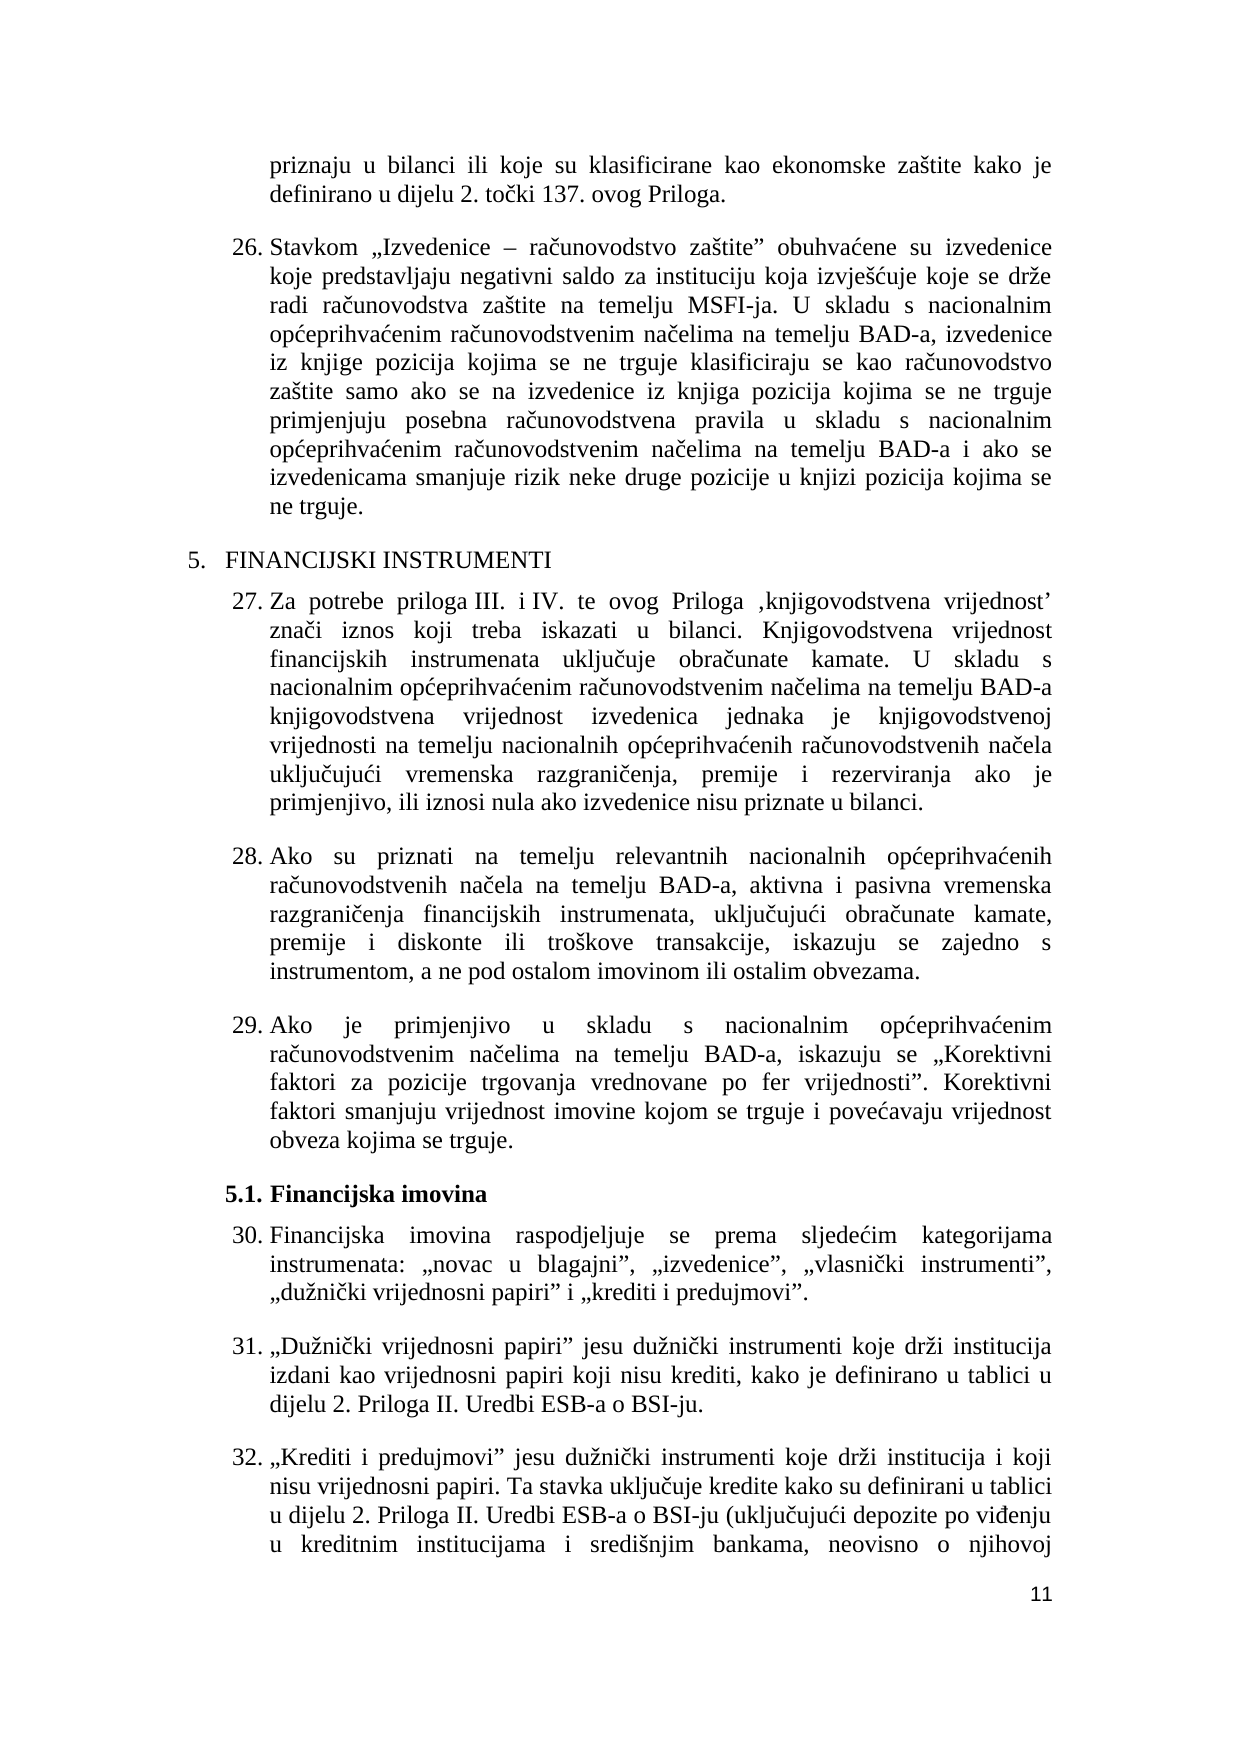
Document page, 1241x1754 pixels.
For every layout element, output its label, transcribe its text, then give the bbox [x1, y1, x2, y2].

text „Dužnički vrijednosni papiri” jesu dužnički instrumenti koje drži institucija izdani kao vrijednosni papiri koji nisu krediti, kako je definirano u tablici u dijelu 2. Priloga II. Uredbi ESB-a o BSI-ju. [232, 1331, 1053, 1417]
text Ako je primjenjivo u skladu s nacionalnim općeprihvaćenim računovodstvenim načelima na temelju BAD-a, iskazuju se „Korektivni faktori za pozicije trgovanja vrednovane po fer vrijednosti”. Korektivni faktori smanjuju vrijednost imovine kojom se trguje i povećavaju vrijednost obveza kojima se trguje. [232, 1010, 1053, 1154]
text Za potrebe priloga III. i IV. te ovog Priloga ‚knjigovodstvena vrijednost’ znači iznos koji treba iskazati u bilanci. Knjigovodstvena vrijednost financijskih instrumenata uključuje obračunate kamate. U skladu s nacionalnim općeprihvaćenim računovodstvenim načelima na temelju BAD-a knjigovodstvena vrijednost izvedenica jednaka je knjigovodstvenoj vrijednosti na temelju nacionalnih općeprihvaćenih računovodstvenih načela uključujući vremenska razgraničenja, premije i rezerviranja ako je primjenjivo, ili iznosi nula ako izvedenice nisu priznate u bilanci. [232, 586, 1053, 816]
text Stavkom „Izvedenice – računovodstvo zaštite” obuhvaćene su izvedenice koje predstavljaju negativni saldo za instituciju koja izvješćuje koje se drže radi računovodstva zaštite na temelju MSFI-ja. U skladu s nacionalnim općeprihvaćenim računovodstvenim načelima na temelju BAD-a, izvedenice iz knjige pozicija kojima se ne trguje klasificiraju se kao računovodstvo zaštite samo ako se na izvedenice iz knjiga pozicija kojima se ne trguje primjenjuju posebna računovodstvena pravila u skladu s nacionalnim općeprihvaćenim računovodstvenim načelima na temelju BAD-a i ako se izvedenicama smanjuje rizik neke druge pozicije u knjizi pozicija kojima se ne trguje. [232, 232, 1053, 520]
text Ako su priznati na temelju relevantnih nacionalnih općeprihvaćenih računovodstvenih načela na temelju BAD-a, aktivna i pasivna vremenska razgraničenja financijskih instrumenata, uključujući obračunate kamate, premije i diskonte ili troškove transakcije, iskazuju se zajedno s instrumentom, a ne pod ostalom imovinom ili ostalim obvezama. [232, 841, 1053, 985]
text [232, 150, 1053, 207]
text Financijska imovina raspodjeljuje se prema sljedećim kategorijama instrumenata: „novac u blagajni”, „izvedenice”, „vlasnički instrumenti”, „dužnički vrijednosni papiri” i „krediti i predujmovi”. [232, 1220, 1053, 1306]
subtitle Financijski instrumenti [187, 545, 1053, 574]
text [232, 1442, 1053, 1557]
subtitle Financijska imovina [225, 1179, 1053, 1207]
